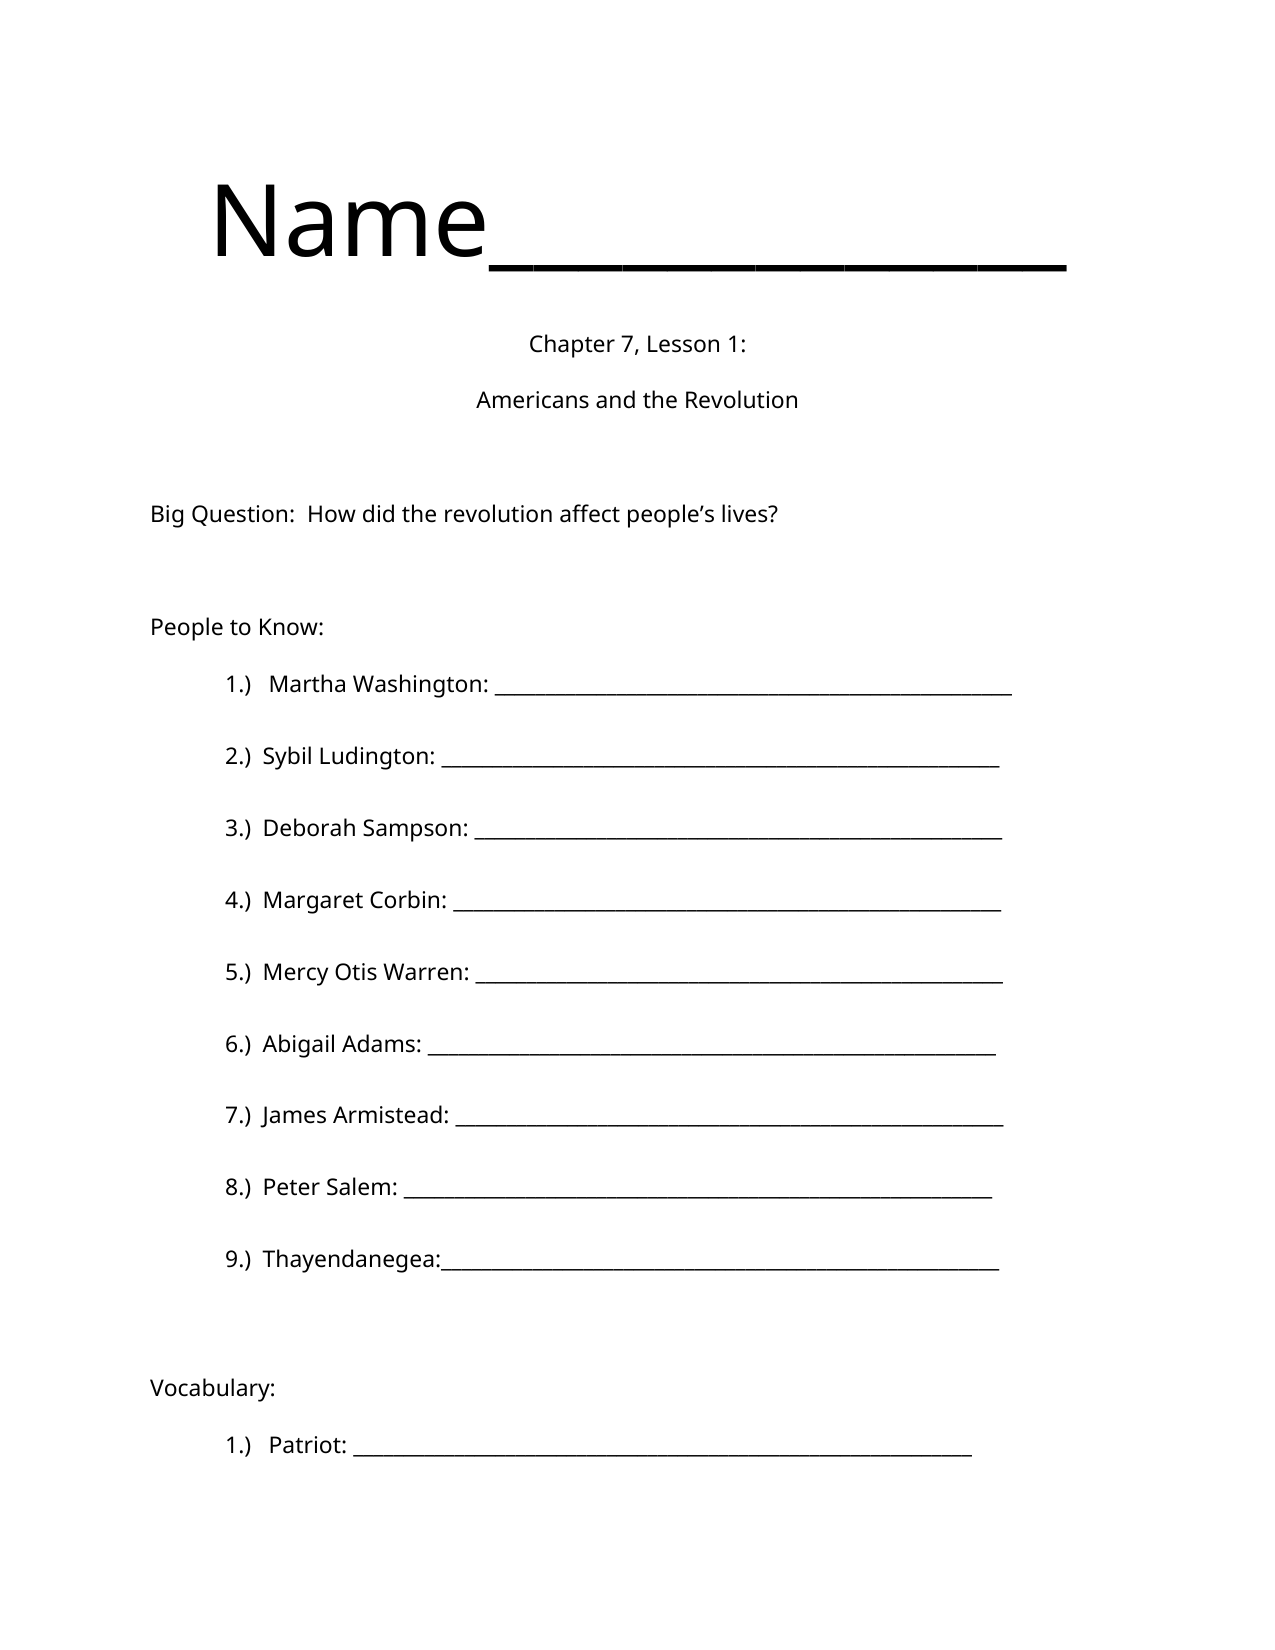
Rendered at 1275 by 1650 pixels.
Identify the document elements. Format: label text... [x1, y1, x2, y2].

text Americans and the Revolution [150, 384, 1125, 416]
text Vocabulary: [150, 1372, 1125, 1403]
list Mercy Otis Warren: ____________________________________________________ [225, 956, 1125, 987]
list Abigail Adams: ________________________________________________________ [225, 1027, 1125, 1059]
list James Armistead: ______________________________________________________ [225, 1099, 1125, 1131]
text People to Know: [150, 611, 1125, 643]
list Peter Salem: __________________________________________________________ [225, 1171, 1125, 1202]
list Deborah Sampson: ____________________________________________________ [225, 812, 1125, 843]
list Thayendanegea:_______________________________________________________ [225, 1243, 1125, 1274]
list Patriot: _____________________________________________________________ [225, 1428, 1125, 1460]
list Martha Washington: ___________________________________________________ [225, 668, 1125, 699]
text Chapter 7, Lesson 1: [150, 327, 1125, 359]
text Name_____________ [150, 150, 1125, 286]
text Big Question: How did the revolution affect people’s lives? [150, 498, 1125, 529]
list Sybil Ludington: _______________________________________________________ [225, 740, 1125, 771]
list Margaret Corbin: ______________________________________________________ [225, 884, 1125, 915]
